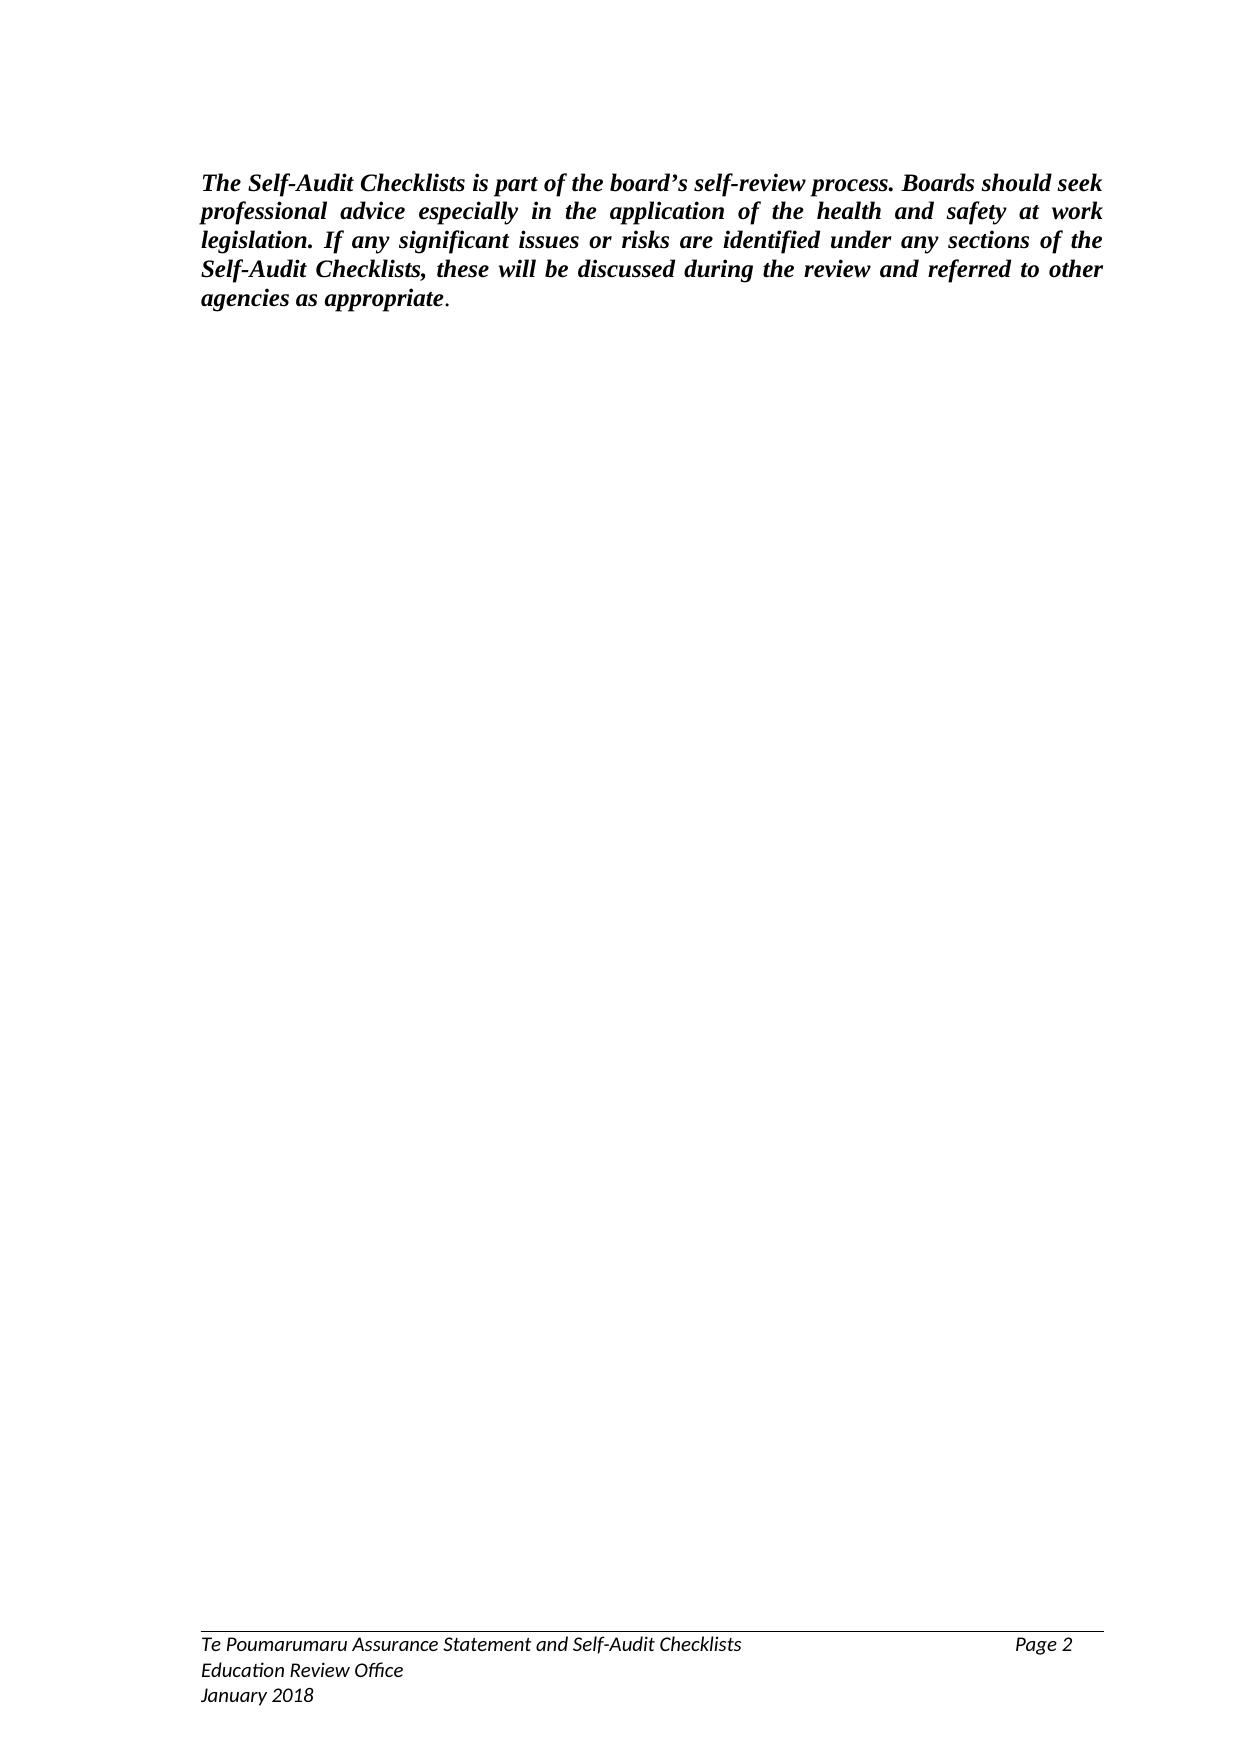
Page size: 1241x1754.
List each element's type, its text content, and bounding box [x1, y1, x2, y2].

text The Self-Audit Checklists is part of the board’s self-review process. Boards should seek professional advice especially in the application of the health and safety at work legislation. If any significant issues or risks are identified under any sections of the Self-Audit Checklists, these will be discussed during the review and referred to other agencies as appropriate. [201, 168, 1104, 311]
